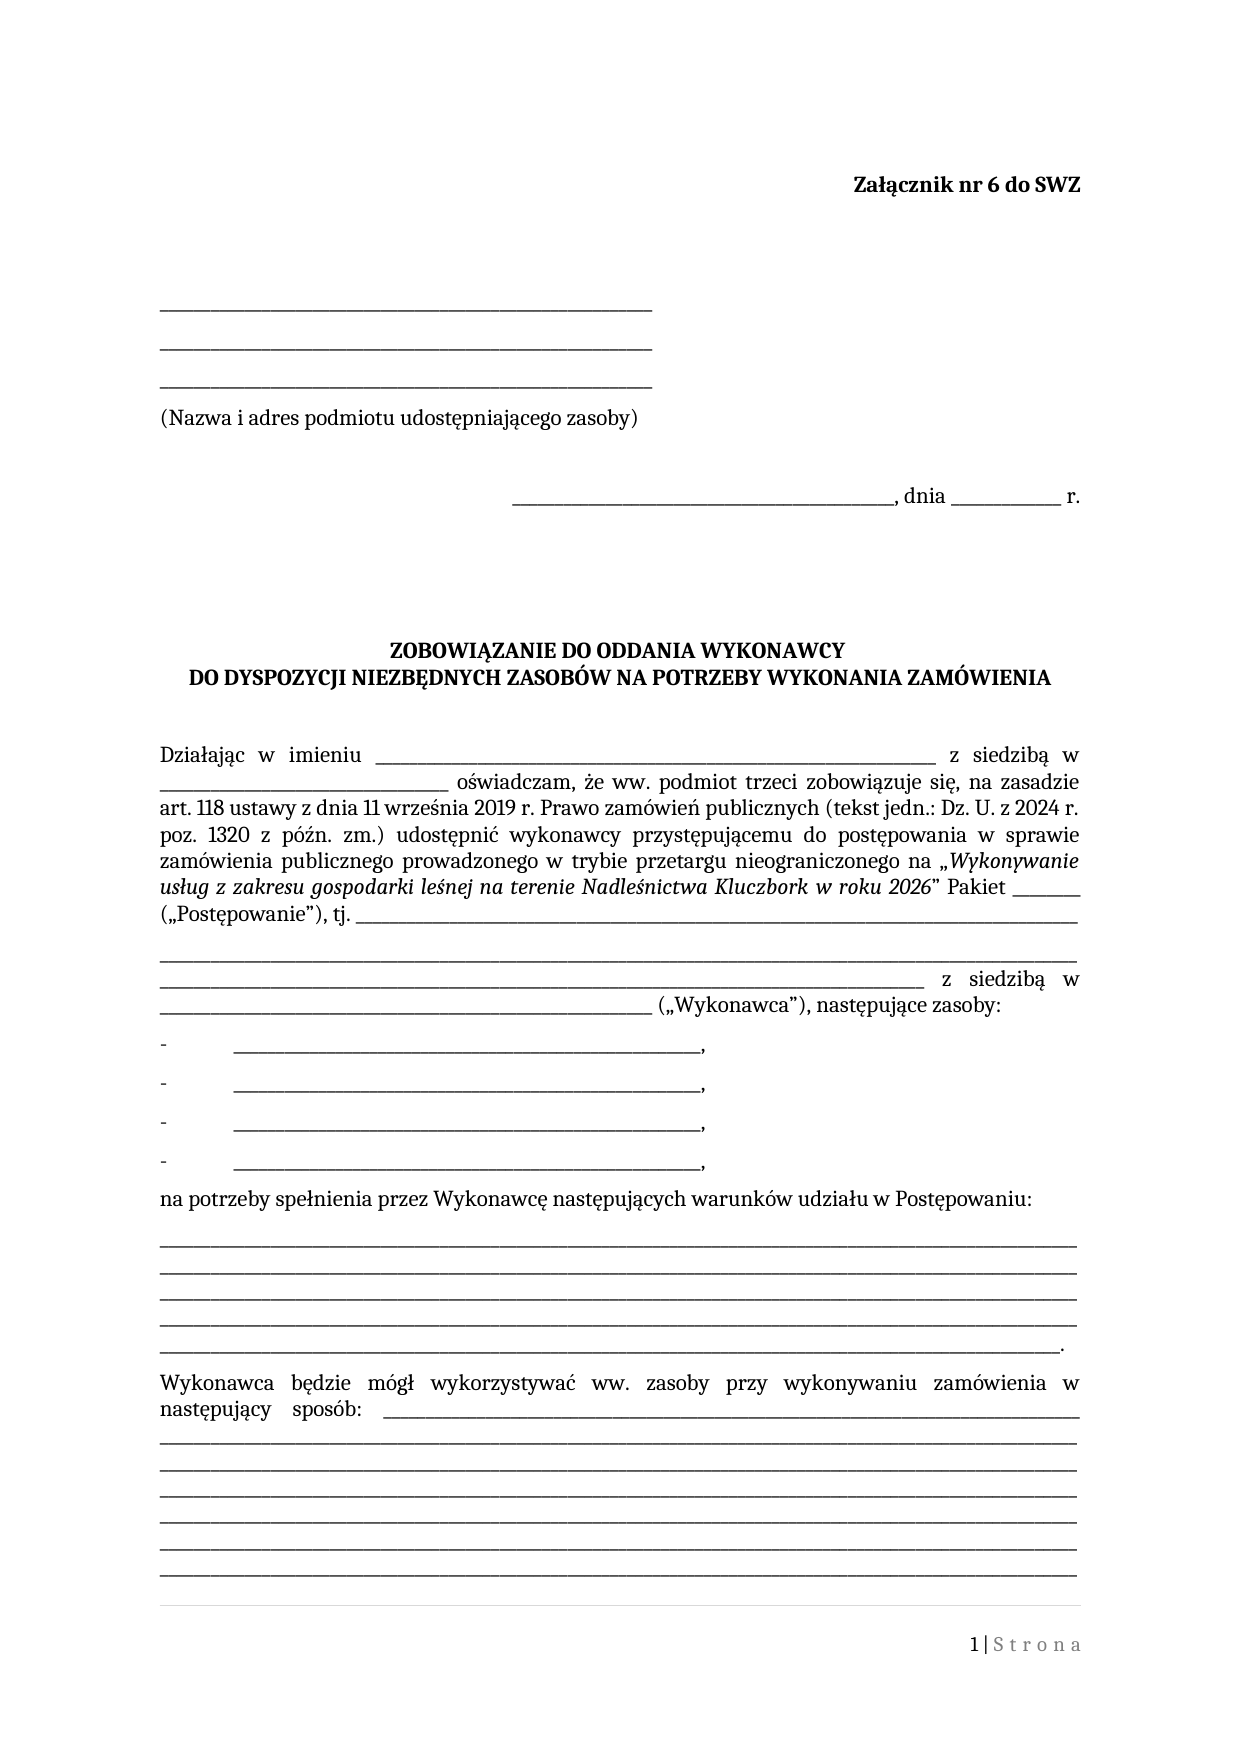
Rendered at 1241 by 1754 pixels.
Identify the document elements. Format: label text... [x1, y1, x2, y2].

text __________________________________________________________ [159, 288, 1081, 315]
text ______________________________________________________________________________________________________________________________________________________________________________________________________ z siedzibą w __________________________________________________________ („Wykonawca”), następujące zasoby: [159, 939, 1081, 1018]
text na potrzeby spełnienia przez Wykonawcę następujących warunków udziału w Postępowaniu: [159, 1186, 1081, 1213]
text _____________________________________________, dnia _____________ r. [159, 483, 1081, 509]
text - _______________________________________________________, [159, 1147, 1081, 1174]
text Działając w imieniu __________________________________________________________________ z siedzibą w __________________________________ oświadczam, że ww. podmiot trzeci zobowiązuje się, na zasadzie art. 118 ustawy z dnia 11 września 2019 r. Prawo zamówień publicznych (tekst jedn.: Dz. U. z 2024 r. poz. 1320 z późn. zm.) udostępnić wykonawcy przystępującemu do postępowania w sprawie zamówienia publicznego prowadzonego w trybie przetargu nieograniczonego na „Wykonywanie usług z zakresu gospodarki leśnej na terenie Nadleśnictwa Kluczbork w roku 2026” Pakiet ________ („Postępowanie”), tj. _____________________________________________________________________________________ [159, 742, 1081, 927]
text __________________________________________________________ [159, 327, 1081, 354]
text - _______________________________________________________, [159, 1031, 1081, 1057]
text (Nazwa i adres podmiotu udostępniającego zasoby) [159, 405, 1081, 431]
text ZOBOWIĄZANIE DO ODDANIA WYKONAWCY DO DYSPOZYCJI NIEZBĘDNYCH ZASOBÓW NA POTRZEBY WYKONANIA ZAMÓWIENIA [159, 638, 1081, 691]
text Załącznik nr 6 do SWZ [159, 172, 1081, 198]
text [159, 1369, 1081, 1580]
text __________________________________________________________________________________________________________________________________________________________________________________________________________________________________________________________________________________________________________________________________________________________________________________________________________________________________________________________________________________________________________________________________________________________. [159, 1225, 1081, 1357]
text __________________________________________________________ [159, 366, 1081, 393]
text - _______________________________________________________, [159, 1070, 1081, 1096]
text - _______________________________________________________, [159, 1108, 1081, 1135]
